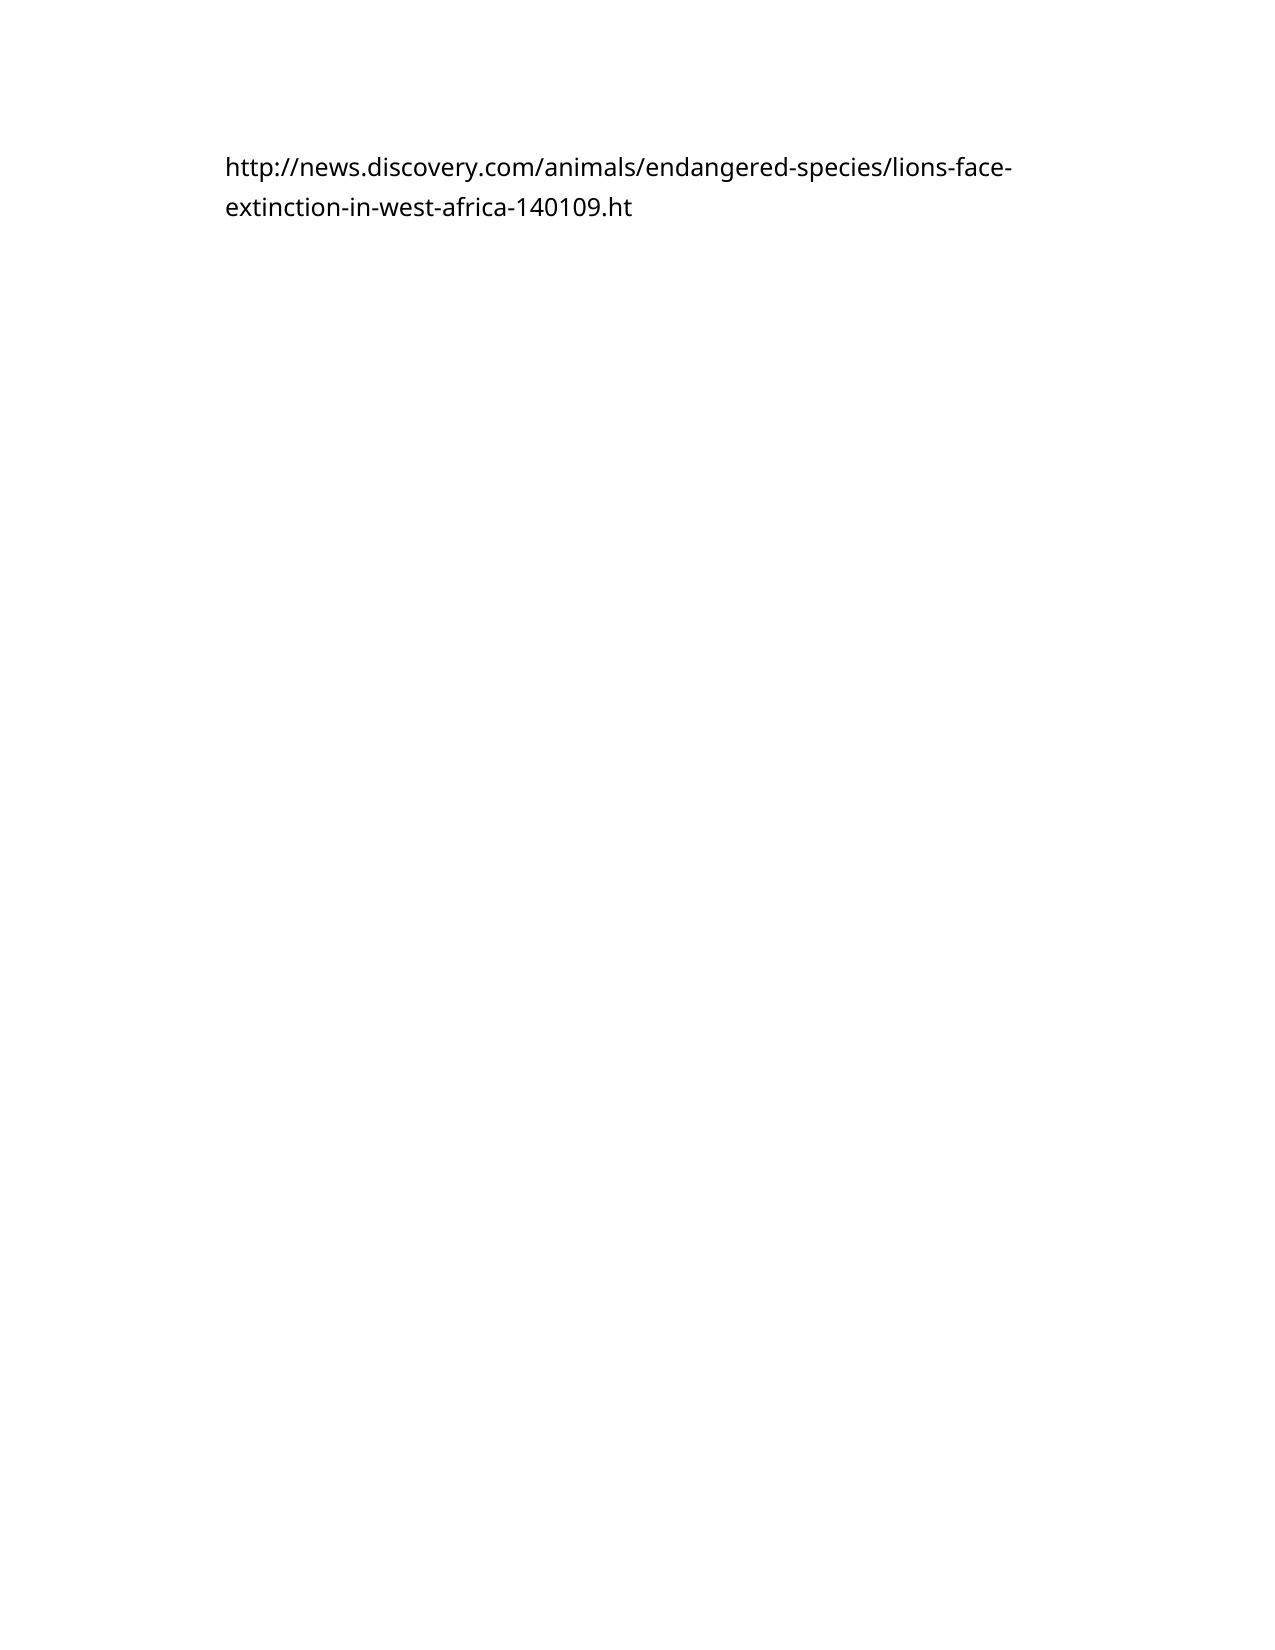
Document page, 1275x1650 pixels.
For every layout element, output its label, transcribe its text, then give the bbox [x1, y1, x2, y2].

text http://news.discovery.com/animals/endangered-species/lions-face-extinction-in-west-africa-140109.ht [225, 150, 1125, 223]
